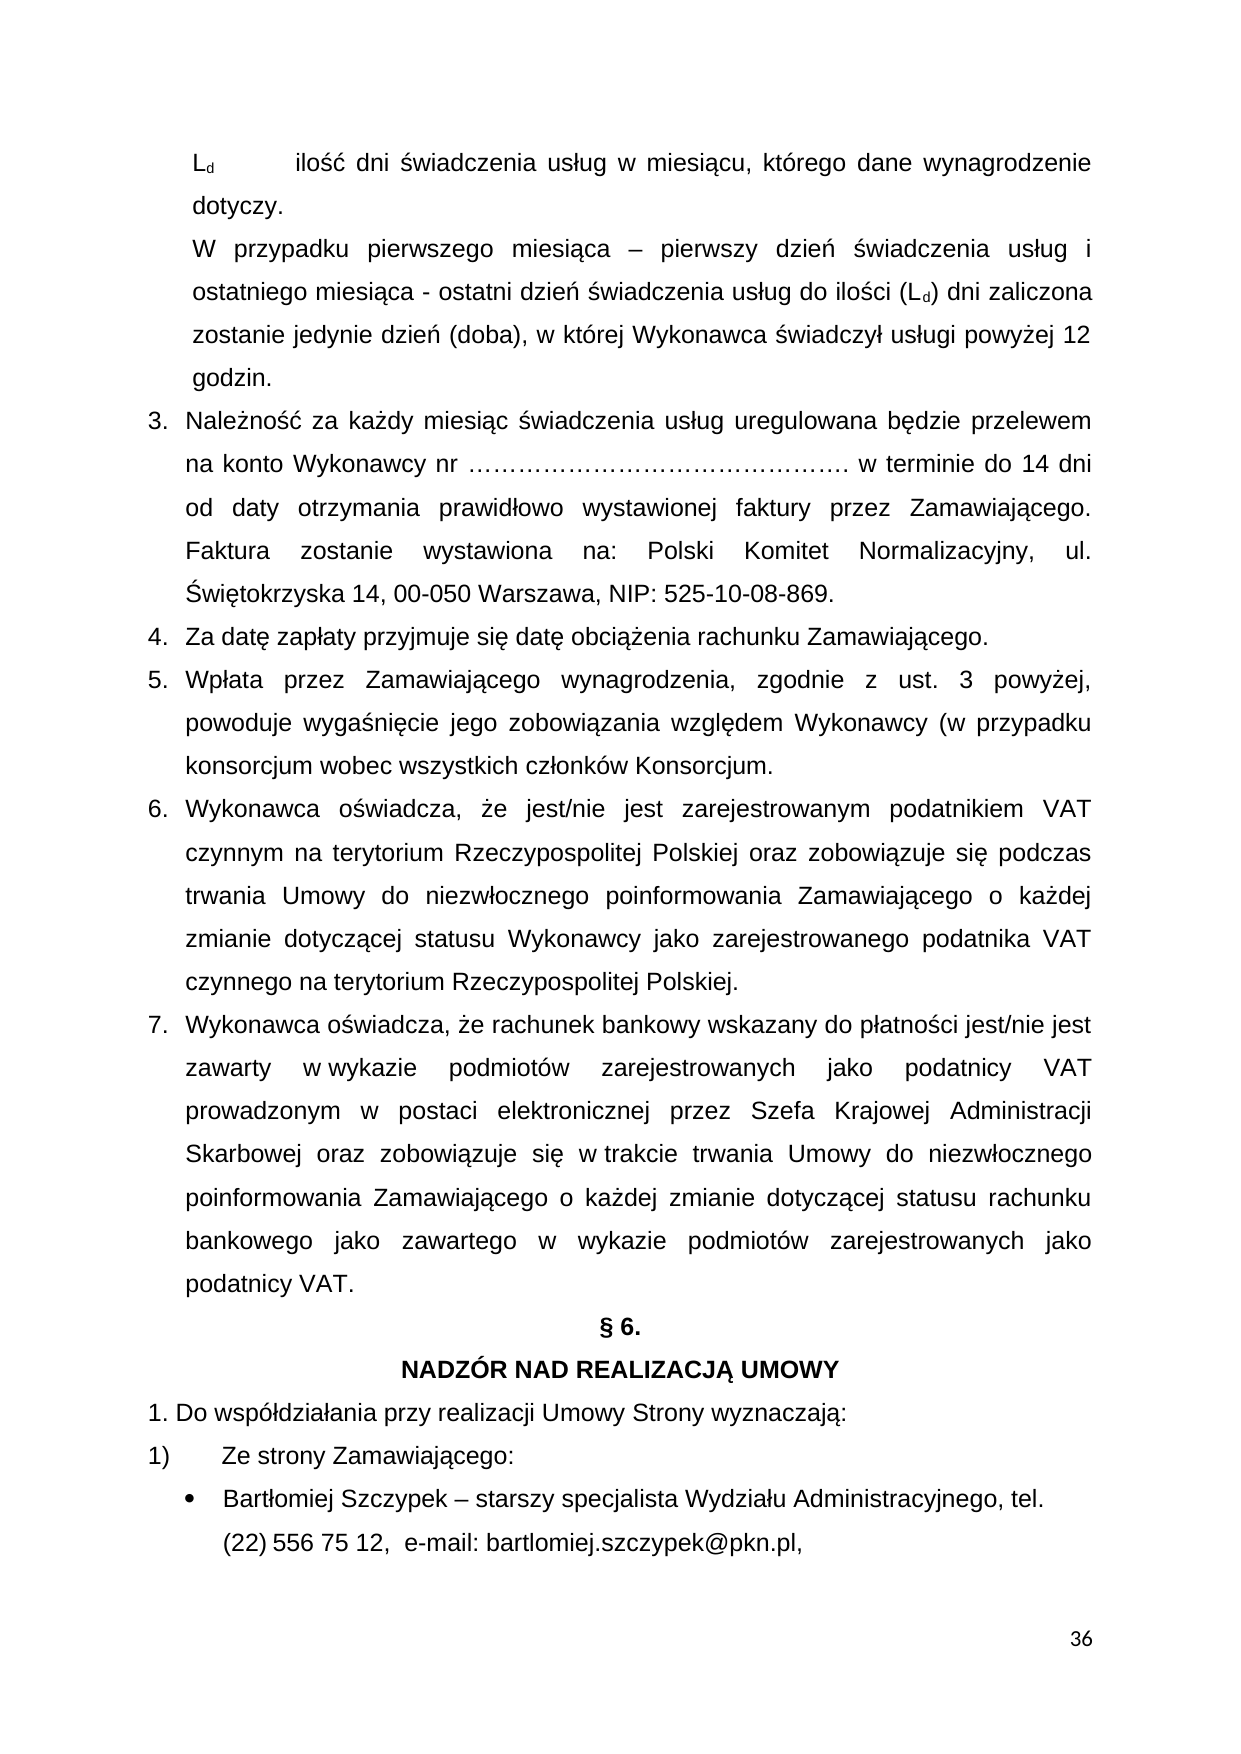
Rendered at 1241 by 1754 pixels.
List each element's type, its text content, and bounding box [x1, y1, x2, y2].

text § 6. [148, 1312, 1093, 1341]
list Bartłomiej Szczypek – starszy specjalista Wydziału Administracyjnego, tel. (22) 556 75 12, e-mail: bartlomiej.szczypek@pkn.pl, [185, 1484, 1093, 1557]
list Wykonawca oświadcza, że rachunek bankowy wskazany do płatności jest/nie jest zawarty w wykazie podmiotów zarejestrowanych jako podatnicy VAT prowadzonym w postaci elektronicznej przez Szefa Krajowej Administracji Skarbowej oraz zobowiązuje się w trakcie trwania Umowy do niezwłocznego poinformowania Zamawiającego o każdej zmianie dotyczącej statusu rachunku bankowego jako zawartego w wykazie podmiotów zarejestrowanych jako podatnicy VAT. [148, 1010, 1093, 1298]
list Wpłata przez Zamawiającego wynagrodzenia, zgodnie z ust. 3 powyżej, powoduje wygaśnięcie jego zobowiązania względem Wykonawcy (w przypadku konsorcjum wobec wszystkich członków Konsorcjum. [148, 665, 1093, 780]
text NADZÓR NAD REALIZACJĄ UMOWY [148, 1355, 1093, 1384]
list Należność za każdy miesiąc świadczenia usług uregulowana będzie przelewem na konto Wykonawcy nr ………………………………………. w terminie do 14 dni od daty otrzymania prawidłowo wystawionej faktury przez Zamawiającego. Faktura zostanie wystawiona na: Polski Komitet Normalizacyjny, ul. Świętokrzyska 14, 00-050 Warszawa, NIP: 525-10-08-869. [148, 406, 1093, 608]
text 1) Ze strony Zamawiającego: [148, 1441, 1093, 1470]
list Za datę zapłaty przyjmuje się datę obciążenia rachunku Zamawiającego. [148, 622, 1093, 651]
list Wykonawca oświadcza, że jest/nie jest zarejestrowanym podatnikiem VAT czynnym na terytorium Rzeczypospolitej Polskiej oraz zobowiązuje się podczas trwania Umowy do niezwłocznego poinformowania Zamawiającego o każdej zmianie dotyczącej statusu Wykonawcy jako zarejestrowanego podatnika VAT czynnego na terytorium Rzeczypospolitej Polskiej. [148, 794, 1093, 996]
text Ld ilość dni świadczenia usług w miesiącu, którego dane wynagrodzenie dotyczy. [192, 148, 1093, 219]
text W przypadku pierwszego miesiąca – pierwszy dzień świadczenia usług i ostatniego miesiąca - ostatni dzień świadczenia usług do ilości (Ld) dni zaliczona zostanie jedynie dzień (doba), w której Wykonawca świadczył usługi powyżej 12 godzin. [192, 234, 1093, 392]
text 1. Do współdziałania przy realizacji Umowy Strony wyznaczają: [148, 1398, 1093, 1427]
